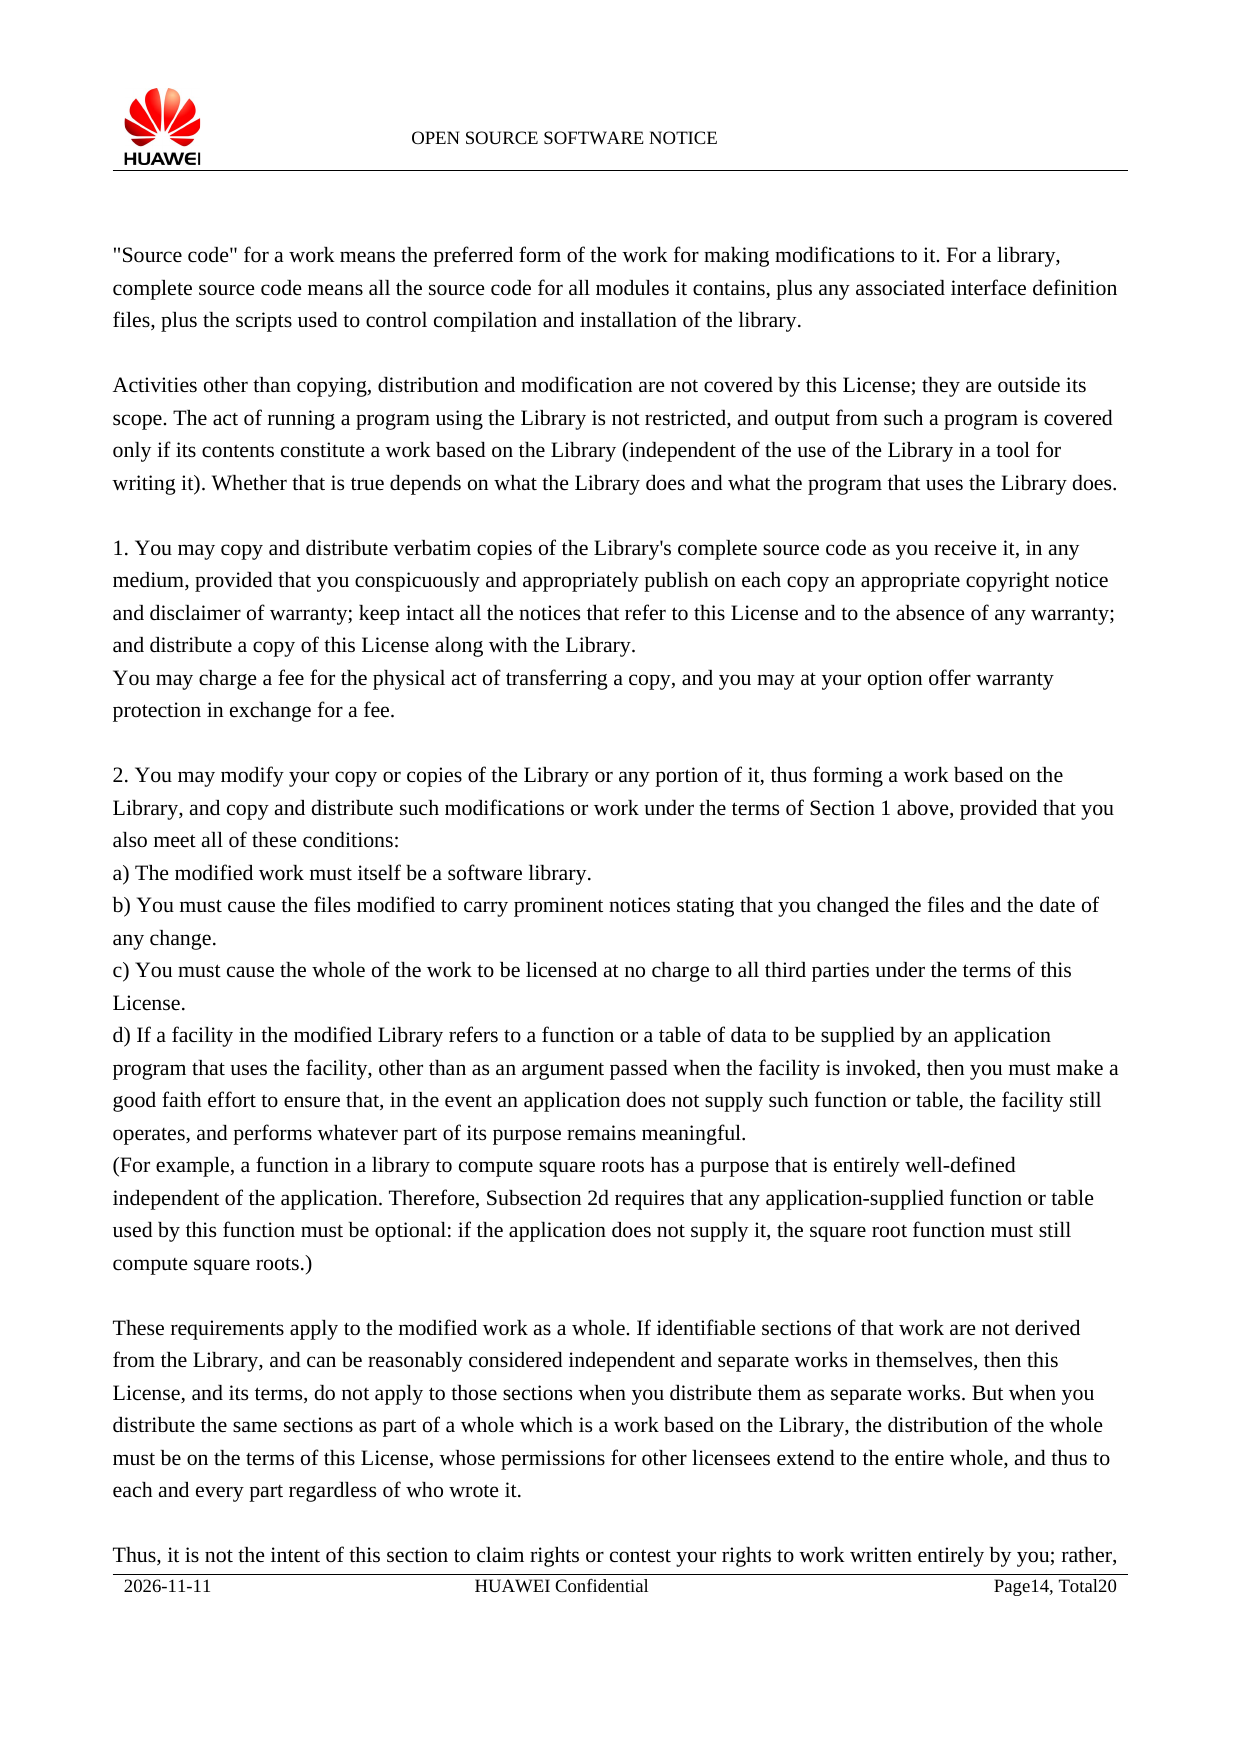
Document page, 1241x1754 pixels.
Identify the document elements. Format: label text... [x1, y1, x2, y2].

picture [124, 88, 201, 165]
